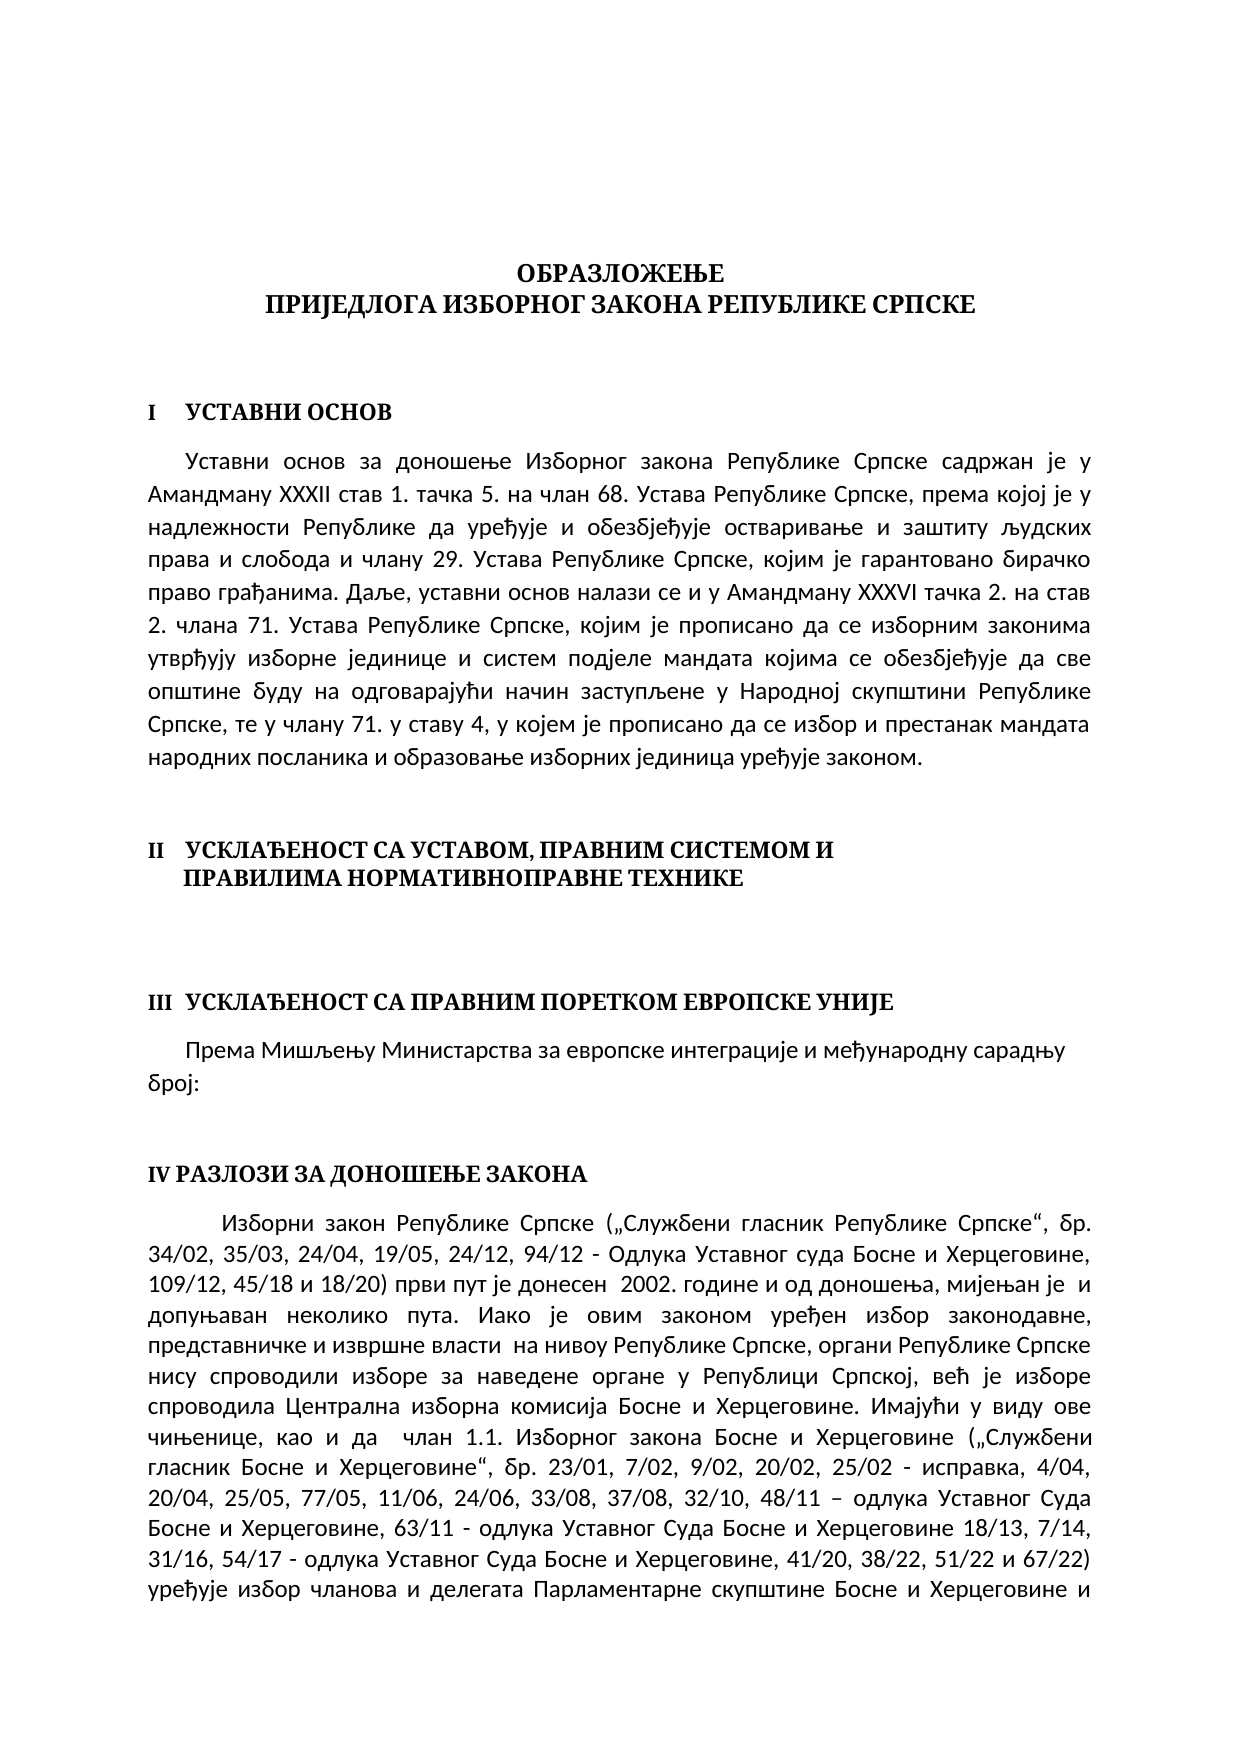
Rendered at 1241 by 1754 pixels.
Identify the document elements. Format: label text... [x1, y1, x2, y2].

text III УСКЛАЂЕНОСТ СА ПРАВНИМ ПОРЕТКОМ ЕВРОПСКЕ УНИЈЕ [148, 989, 1093, 1016]
text Уставни основ за доношење Изборног закона Републике Српске садржан је у Амандману XXXII став 1. тачка 5. на члан 68. Устава Републике Српске, према којој је у надлежности Републике да уређује и обезбјеђује остваривање и заштиту људских права и слобода и члану 29. Устава Републике Српске, којим је гарантовано бирачко право грађанима. Даље, уставни основ налази се и у Амандману XXXVI тачка 2. на став 2. члана 71. Устава Републике Српске, којим је прописано да се изборним законима утврђују изборне јединице и систем подјеле мандата којима се обезбјеђује да све општине буду на одговарајући начин заступљене у Народној скупштини Републике Српске, те у члану 71. у ставу 4, у којем је прописано да се избор и престанак мандата народних посланика и образовање изборних јединица уређује законом. [148, 445, 1093, 772]
text I УСТАВНИ ОСНОВ [148, 400, 1093, 426]
text ПРАВИЛИМА НОРМАТИВНОПРАВНЕ ТЕХНИКЕ [148, 866, 1093, 892]
text IV РАЗЛОЗИ ЗА ДОНОШЕЊЕ ЗАКОНА [148, 1162, 1093, 1189]
text II УСКЛАЂЕНОСТ СА УСТАВОМ, ПРАВНИМ СИСТЕМОМ И [148, 837, 1093, 864]
text Према Mишљењу Министарства за европске интеграције и међународну сарадњу број: [148, 1035, 1093, 1098]
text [148, 1207, 1093, 1604]
text ПРИЈЕДЛОГА ИЗБОРНОГ ЗАКОНА РЕПУБЛИКЕ СРПСКЕ [148, 291, 1093, 319]
text ОБРАЗЛОЖЕЊЕ [148, 260, 1093, 288]
